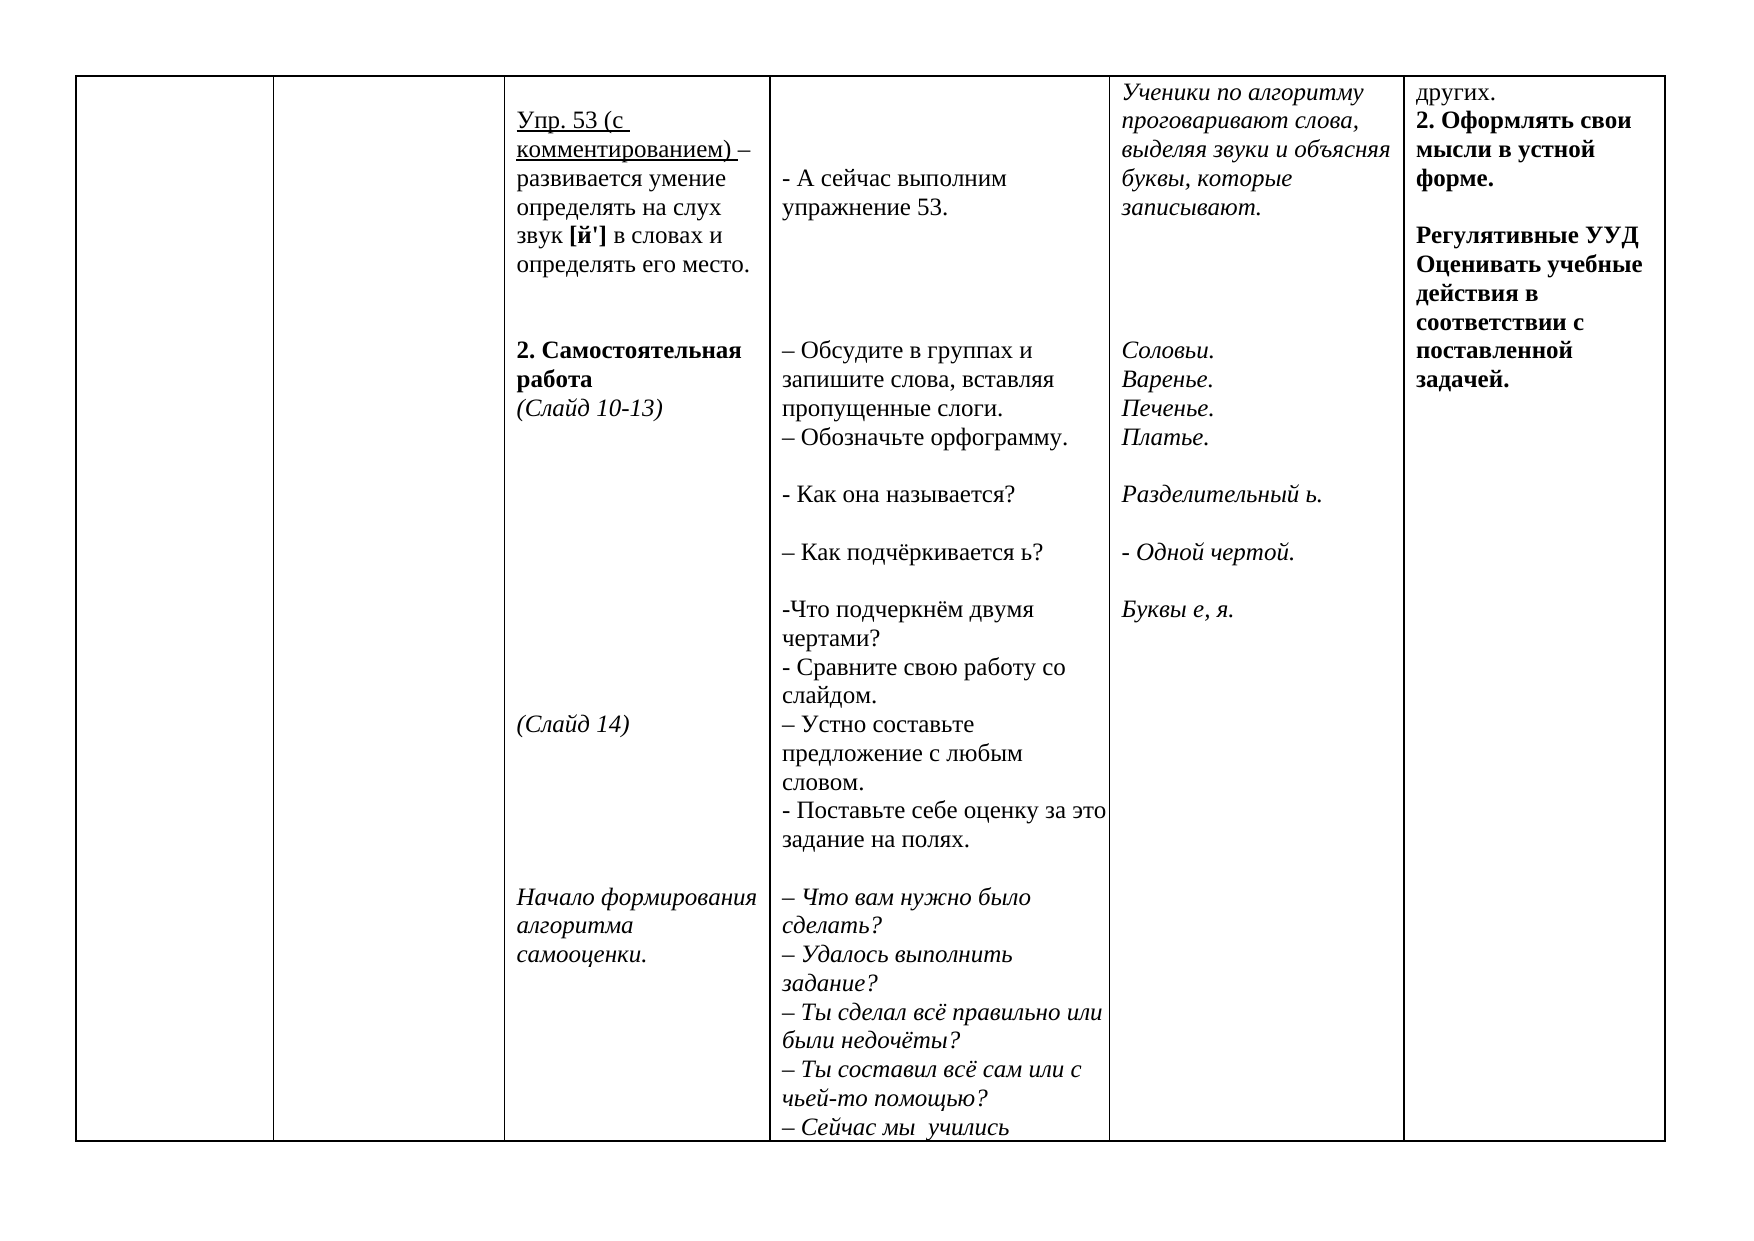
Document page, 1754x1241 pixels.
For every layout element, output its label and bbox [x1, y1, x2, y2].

table_cell [1405, 77, 1664, 1140]
table_cell [771, 77, 1109, 1140]
table_cell [77, 77, 273, 1140]
table_cell [505, 77, 769, 1140]
table_cell [1110, 77, 1403, 1140]
table_cell [274, 77, 504, 1140]
